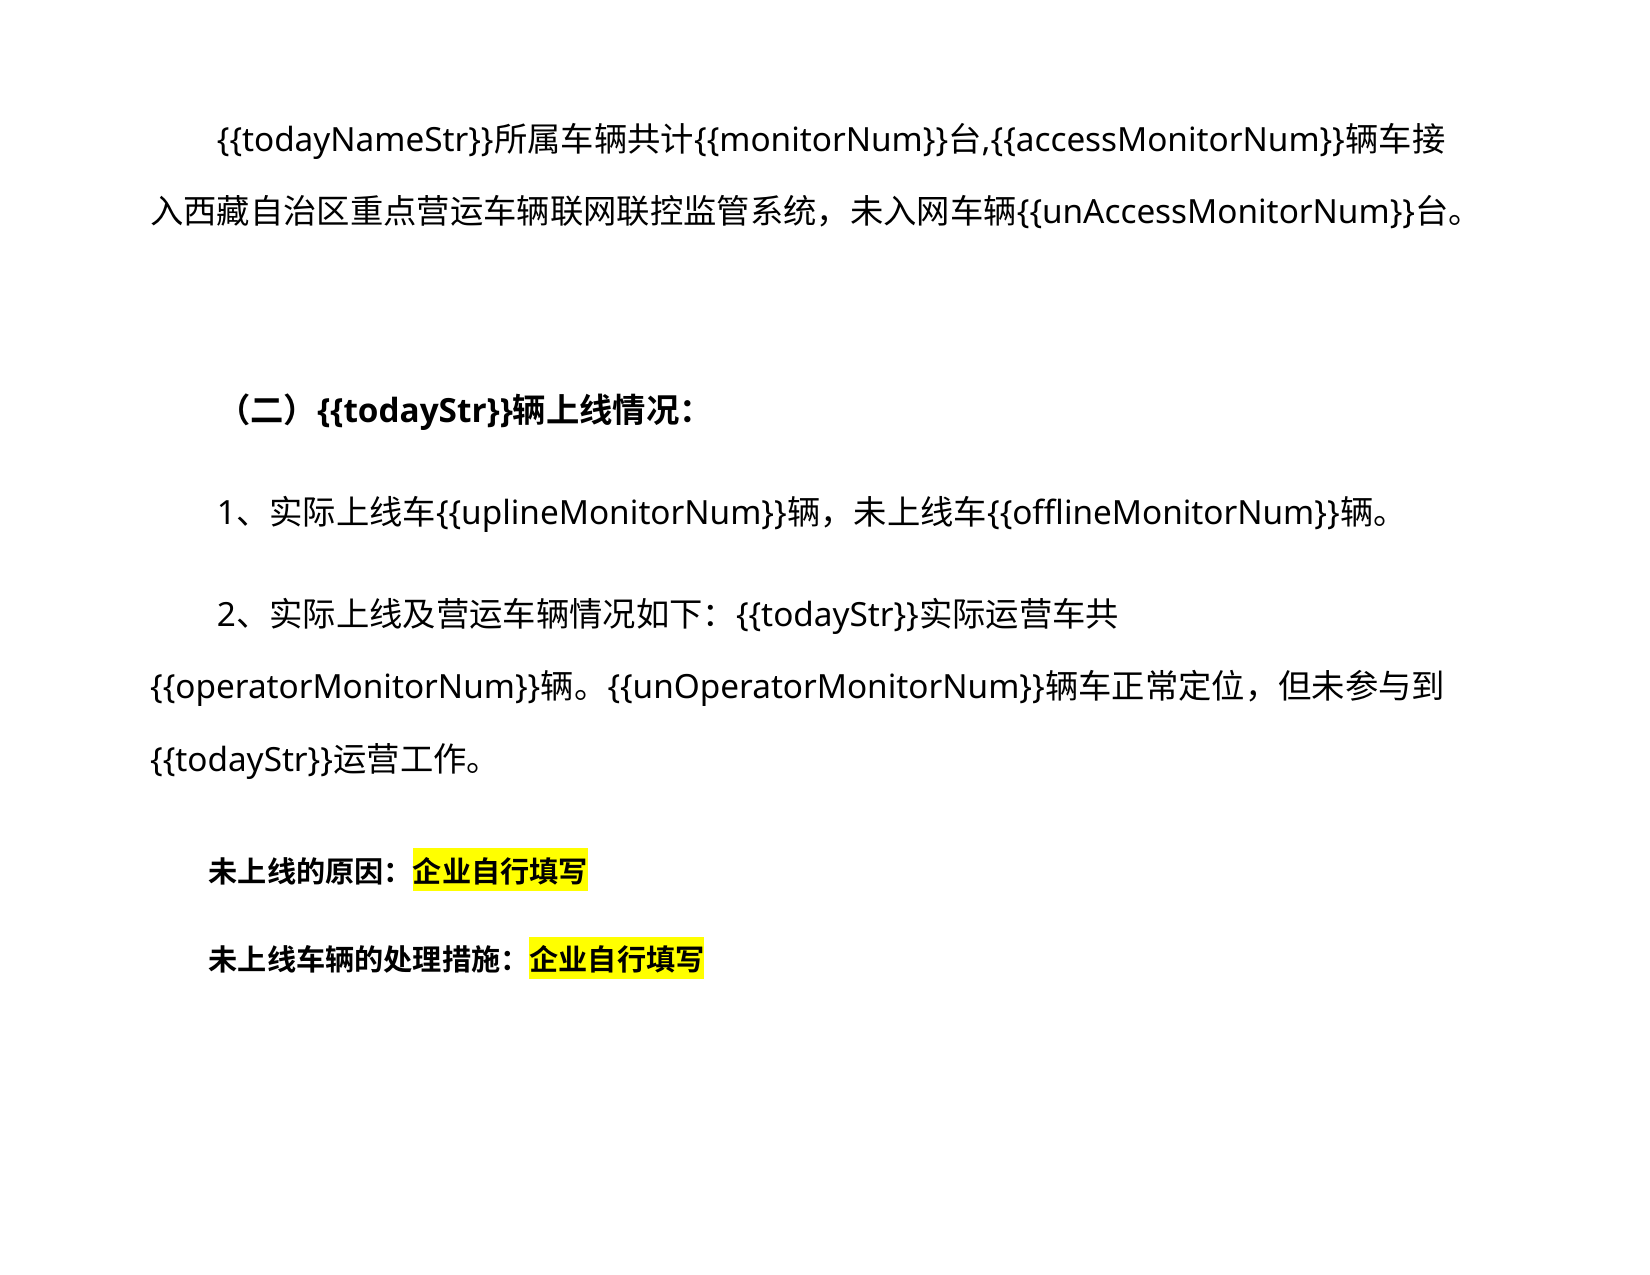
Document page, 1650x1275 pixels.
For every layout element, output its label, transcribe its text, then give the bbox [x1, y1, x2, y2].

text 未上线的原因：企业自行填写 [150, 834, 1474, 894]
list {{todayStr}}辆上线情况： [150, 384, 1474, 433]
text {{todayNameStr}}所属车辆共计{{monitorNum}}台,{{accessMonitorNum}}辆车接入西藏自治区重点营运车辆联网联控监管系统，未入网车辆{{unAccessMonitorNum}}台。 [150, 113, 1474, 234]
text 2、实际上线及营运车辆情况如下：{{todayStr}}实际运营车共{{operatorMonitorNum}}辆。{{unOperatorMonitorNum}}辆车正常定位，但未参与到{{todayStr}}运营工作。 [150, 588, 1474, 781]
text 1、实际上线车{{uplineMonitorNum}}辆，未上线车{{offlineMonitorNum}}辆。 [150, 486, 1474, 534]
text 未上线车辆的处理措施：企业自行填写 [150, 923, 1474, 982]
